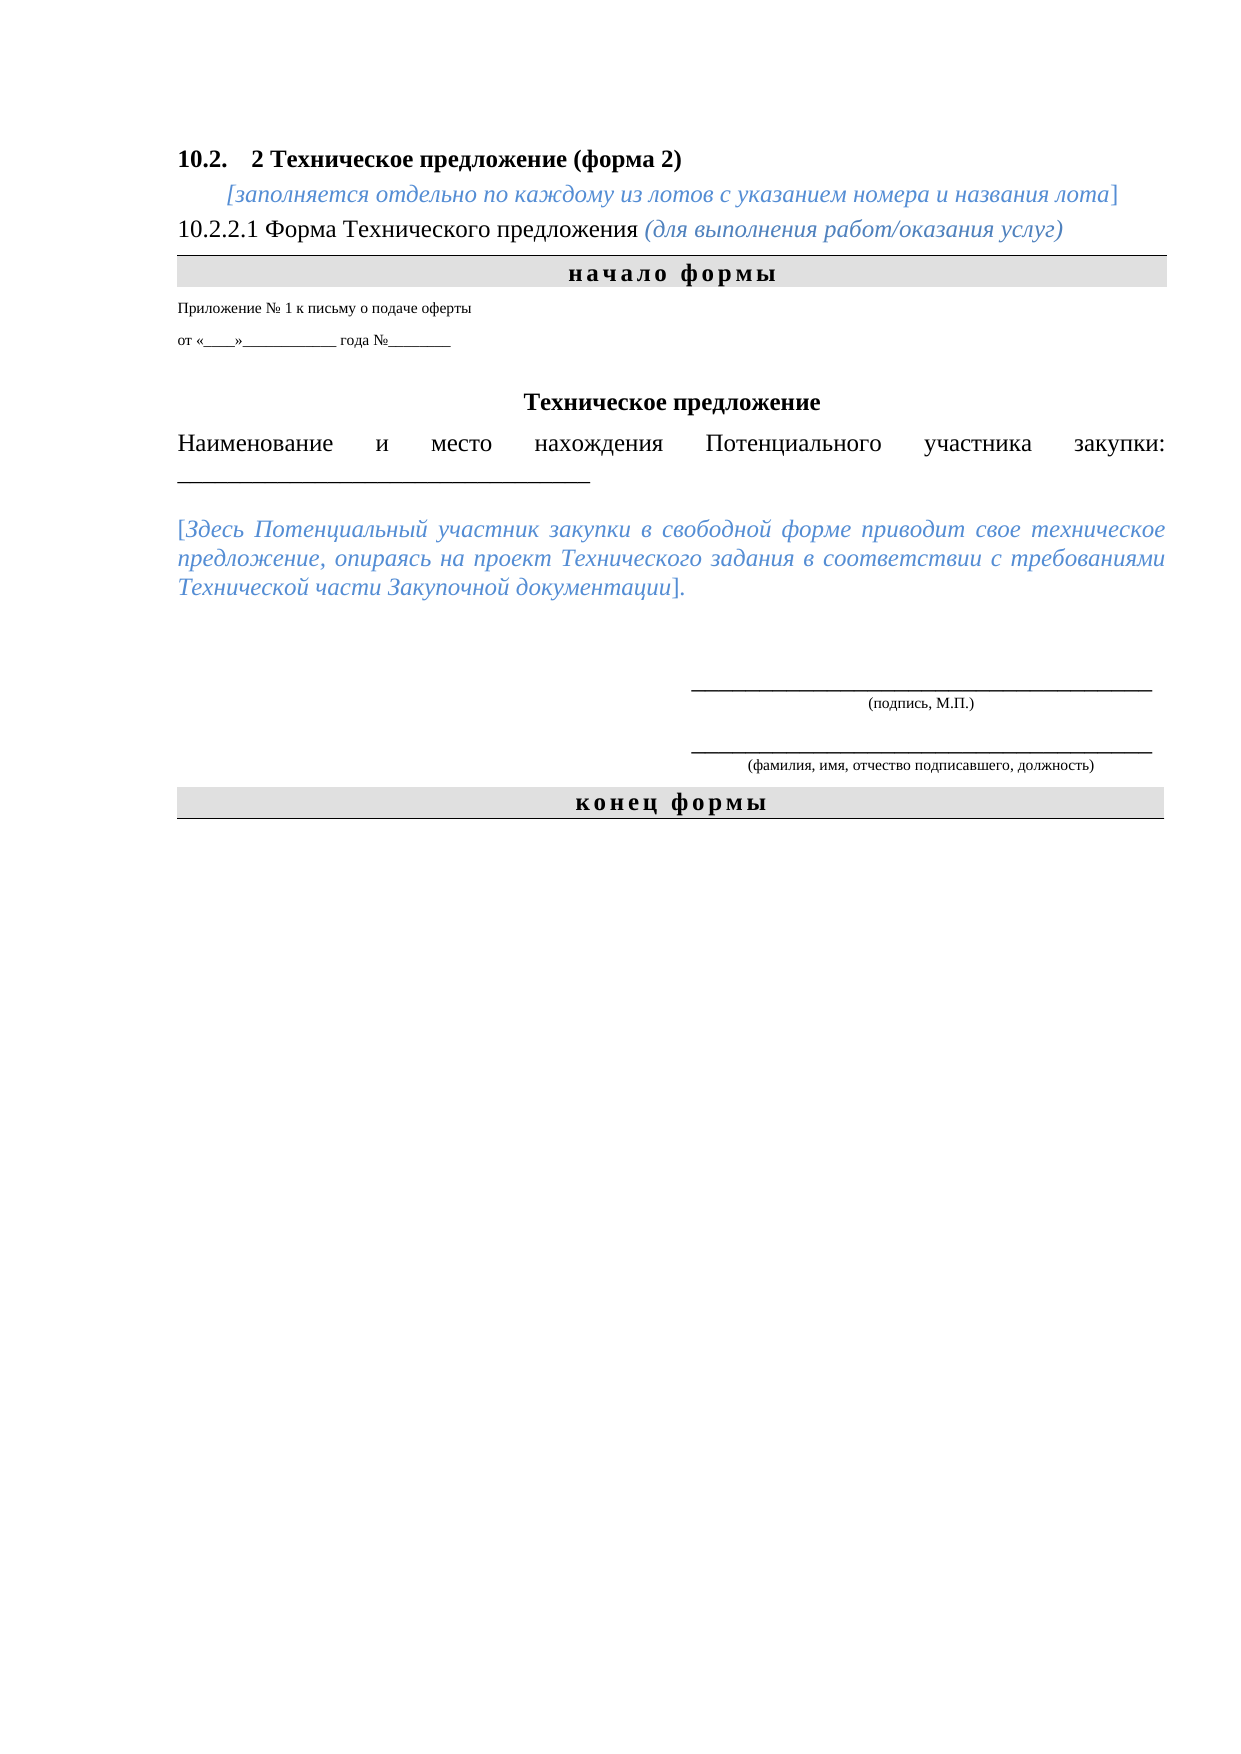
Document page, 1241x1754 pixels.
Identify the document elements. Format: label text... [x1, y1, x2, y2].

list 2 Техническое предложение (форма 2) [177, 144, 1167, 172]
text [Здесь Потенциальный участник закупки в свободной форме приводит свое техническое предложение, опираясь на проект Технического задания в соответствии с требованиями Технической части Закупочной документации]. [177, 514, 1167, 600]
text [заполняется отдельно по каждому из лотов с указанием номера и названия лота] [177, 179, 1167, 207]
text 10.2.2.1 Форма Технического предложения (для выполнения работ/оказания услуг) [177, 214, 1167, 242]
table_cell __________________________________ (фамилия, имя, отчество подписавшего, должность) [679, 725, 1163, 787]
text Техническое предложение [177, 387, 1167, 415]
table_header __________________________________ (подпись, М.П.) [679, 632, 1163, 725]
text Наименование и место нахождения Потенциального участника закупки: _________________________________ [177, 428, 1167, 485]
text конец формы [177, 787, 1164, 818]
text Приложение № 1 к письму о подаче оферты от «____»____________ года №________ [177, 299, 1167, 362]
text начало формы [177, 256, 1167, 287]
